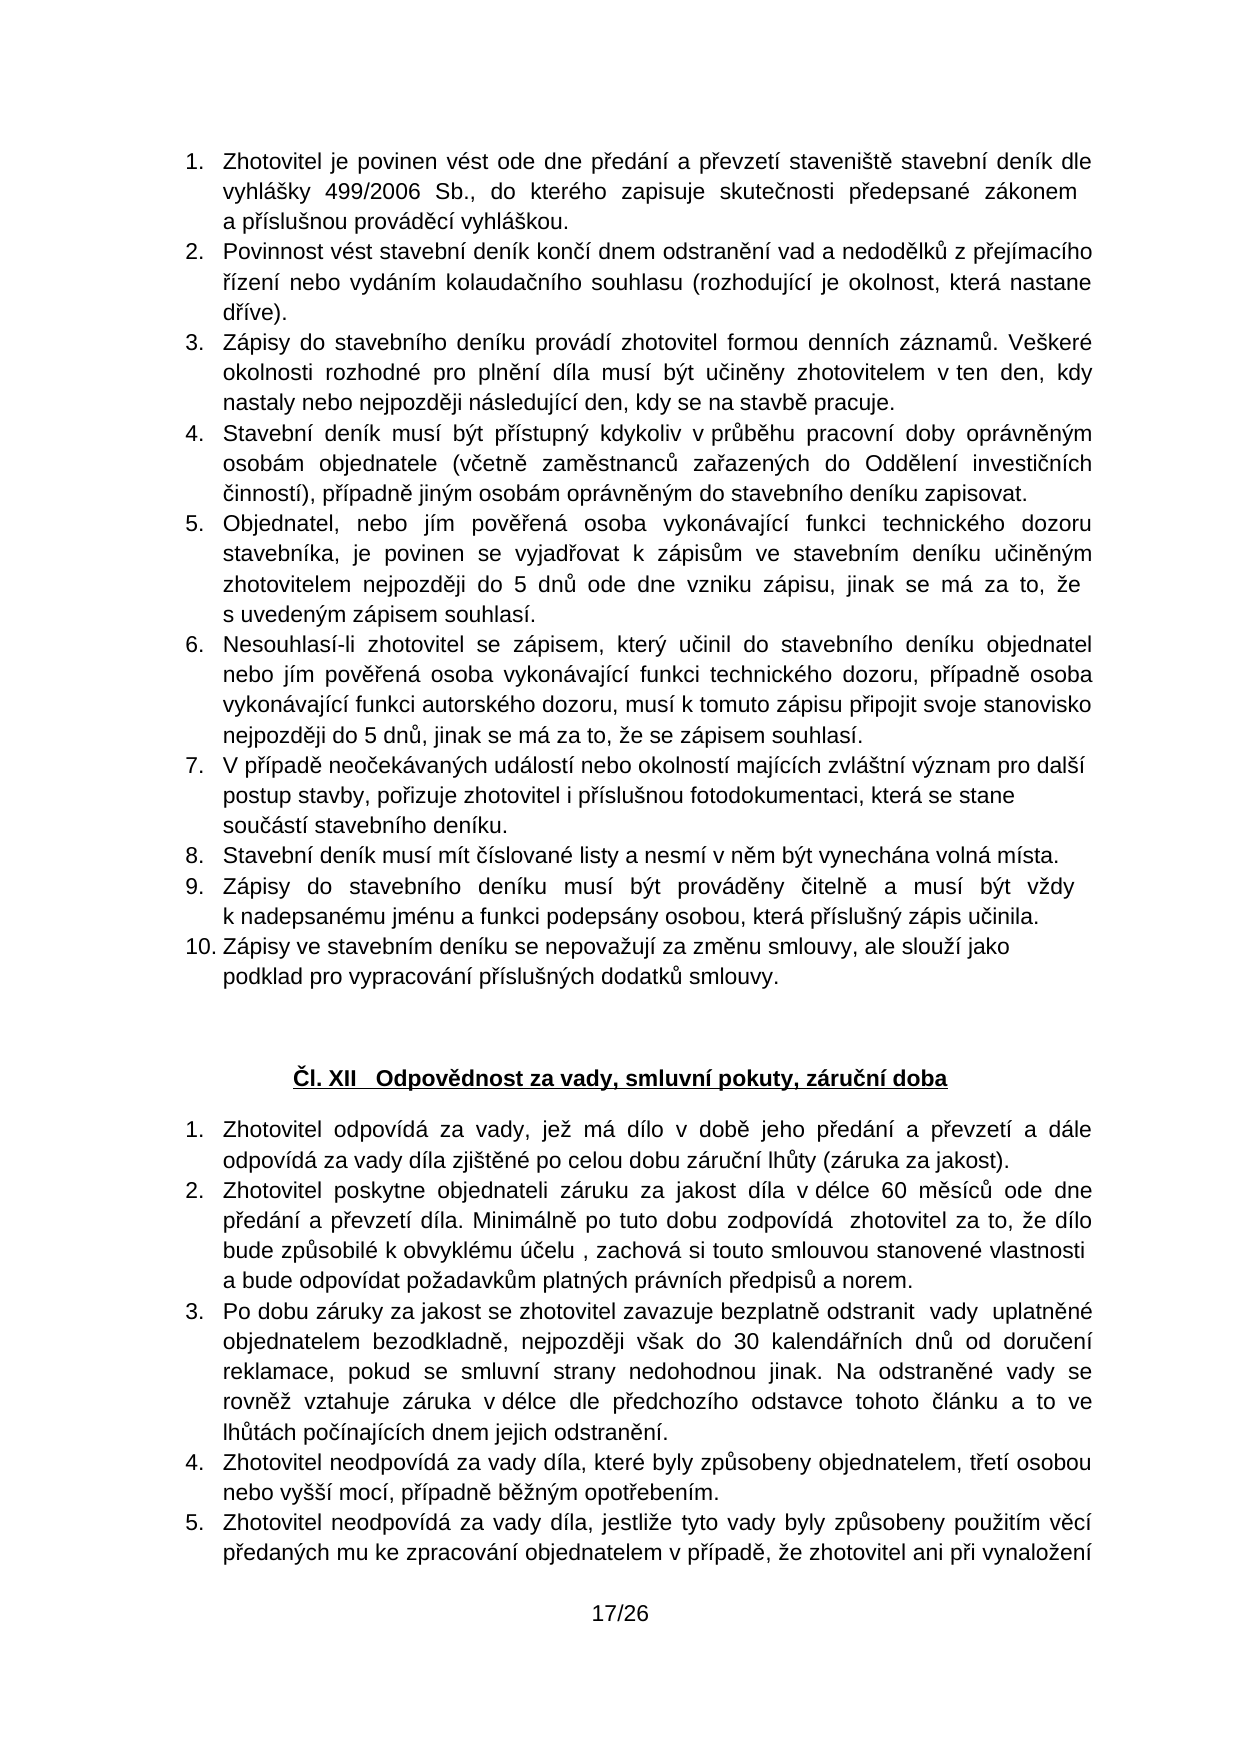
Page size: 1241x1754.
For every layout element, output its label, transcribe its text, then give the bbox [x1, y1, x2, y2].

list Stavební deník musí mít číslované listy a nesmí v něm být vynechána volná místa. [185, 842, 1093, 869]
list Zápisy ve stavebním deníku se nepovažují za změnu smlouvy, ale slouží jako podklad pro vypracování příslušných dodatků smlouvy. [185, 933, 1093, 989]
list Objednatel, nebo jím pověřená osoba vykonávající funkci technického dozoru stavebníka, je povinen se vyjadřovat k zápisům ve stavebním deníku učiněným zhotovitelem nejpozději do 5 dnů ode dne vzniku zápisu, jinak se má za to, že s uvedeným zápisem souhlasí. [185, 510, 1093, 627]
list Zhotovitel odpovídá za vady, jež má dílo v době jeho předání a převzetí a dále odpovídá za vady díla zjištěné po celou dobu záruční lhůty (záruka za jakost). [185, 1116, 1093, 1173]
list Zápisy do stavebního deníku musí být prováděny čitelně a musí být vždy k nadepsanému jménu a funkci podepsány osobou, která příslušný zápis učinila. [185, 873, 1093, 929]
list Povinnost vést stavební deník končí dnem odstranění vad a nedodělků z přejímacího řízení nebo vydáním kolaudačního souhlasu (rozhodující je okolnost, která nastane dříve). [185, 238, 1093, 325]
list Po dobu záruky za jakost se zhotovitel zavazuje bezplatně odstranit vady uplatněné objednatelem bezodkladně, nejpozději však do 30 kalendářních dnů od doručení reklamace, pokud se smluvní strany nedohodnou jinak. Na odstraněné vady se rovněž vztahuje záruka v délce dle předchozího odstavce tohoto článku a to ve lhůtách počínajících dnem jejich odstranění. [185, 1298, 1093, 1445]
list V případě neočekávaných událostí nebo okolností majících zvláštní význam pro další postup stavby, pořizuje zhotovitel i příslušnou fotodokumentaci, která se stane součástí stavebního deníku. [185, 752, 1093, 838]
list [185, 1509, 1093, 1566]
list Zhotovitel neodpovídá za vady díla, které byly způsobeny objednatelem, třetí osobou nebo vyšší mocí, případně běžným opotřebením. [185, 1449, 1093, 1505]
list Stavební deník musí být přístupný kdykoliv v průběhu pracovní doby oprávněným osobám objednatele (včetně zaměstnanců zařazených do Oddělení investičních činností), případně jiným osobám oprávněným do stavebního deníku zapisovat. [185, 419, 1093, 506]
list Zhotovitel je povinen vést ode dne předání a převzetí staveniště stavební deník dle vyhlášky 499/2006 Sb., do kterého zapisuje skutečnosti předepsané zákonem a příslušnou prováděcí vyhláškou. [185, 148, 1093, 234]
text Čl. XII Odpovědnost za vady, smluvní pokuty, záruční doba [148, 1065, 1093, 1092]
list Zhotovitel poskytne objednateli záruku za jakost díla v délce 60 měsíců ode dne předání a převzetí díla. Minimálně po tuto dobu zodpovídá zhotovitel za to, že dílo bude způsobilé k obvyklému účelu , zachová si touto smlouvou stanovené vlastnosti a bude odpovídat požadavkům platných právních předpisů a norem. [185, 1177, 1093, 1294]
list Zápisy do stavebního deníku provádí zhotovitel formou denních záznamů. Veškeré okolnosti rozhodné pro plnění díla musí být učiněny zhotovitelem v ten den, kdy nastaly nebo nejpozději následující den, kdy se na stavbě pracuje. [185, 329, 1093, 416]
list Nesouhlasí-li zhotovitel se zápisem, který učinil do stavebního deníku objednatel nebo jím pověřená osoba vykonávající funkci technického dozoru, případně osoba vykonávající funkci autorského dozoru, musí k tomuto zápisu připojit svoje stanovisko nejpozději do 5 dnů, jinak se má za to, že se zápisem souhlasí. [185, 631, 1093, 748]
